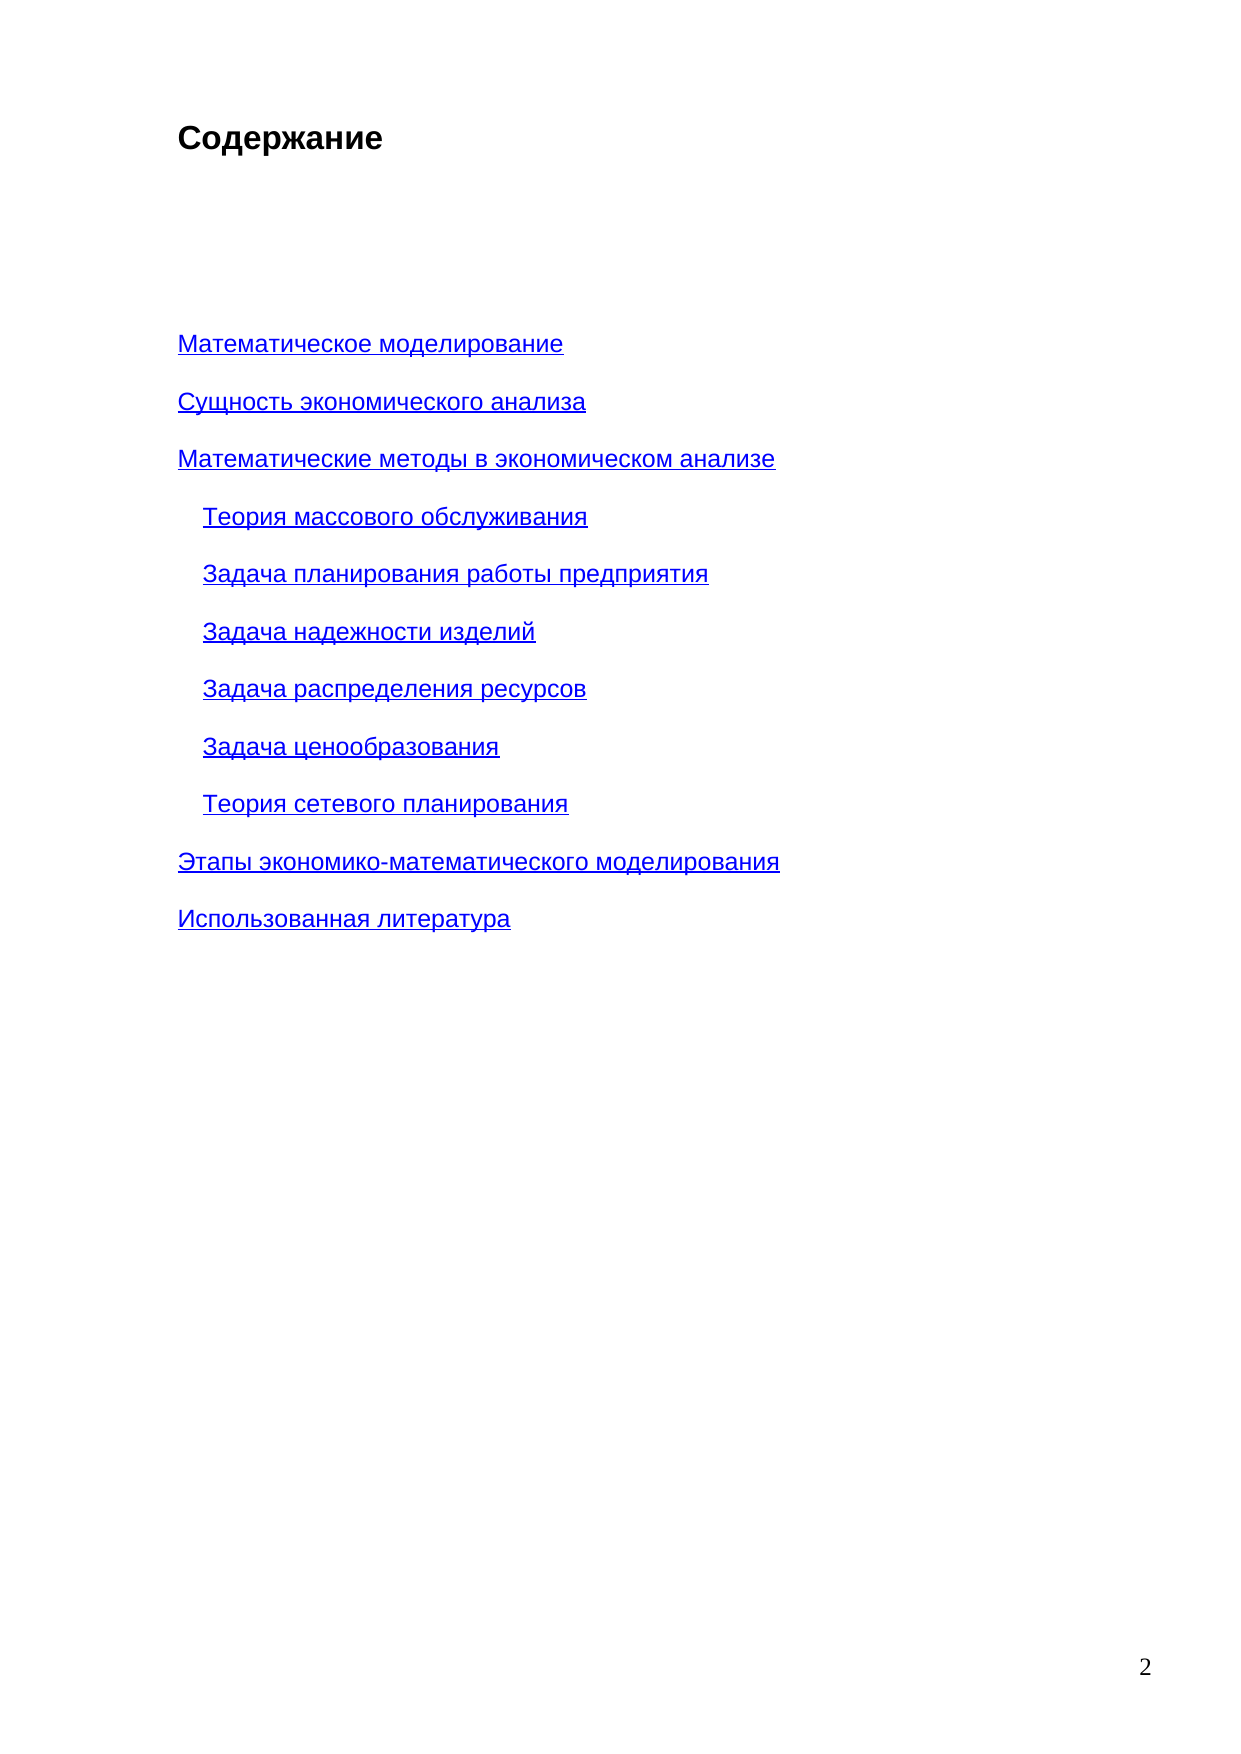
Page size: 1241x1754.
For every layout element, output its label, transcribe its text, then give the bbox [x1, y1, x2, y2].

text Математическое моделирование 4 [177, 329, 1152, 358]
text Этапы экономико-математического моделирования 13 [177, 847, 1152, 875]
text Использованная литература 17 [177, 904, 1152, 933]
text Задача планирования работы предприятия 11 [202, 559, 1152, 588]
text Задача ценообразования 13 [202, 732, 1152, 760]
text Теория массового обслуживания 11 [202, 502, 1152, 530]
text Задача надежности изделий 12 [202, 617, 1152, 645]
text Теория сетевого планирования 13 [202, 789, 1152, 818]
text Задача распределения ресурсов 12 [202, 674, 1152, 703]
text Сущность экономического анализа 5 [177, 387, 1152, 415]
subtitle Содержание [177, 118, 1152, 157]
text Математические методы в экономическом анализе 7 [177, 444, 1152, 473]
